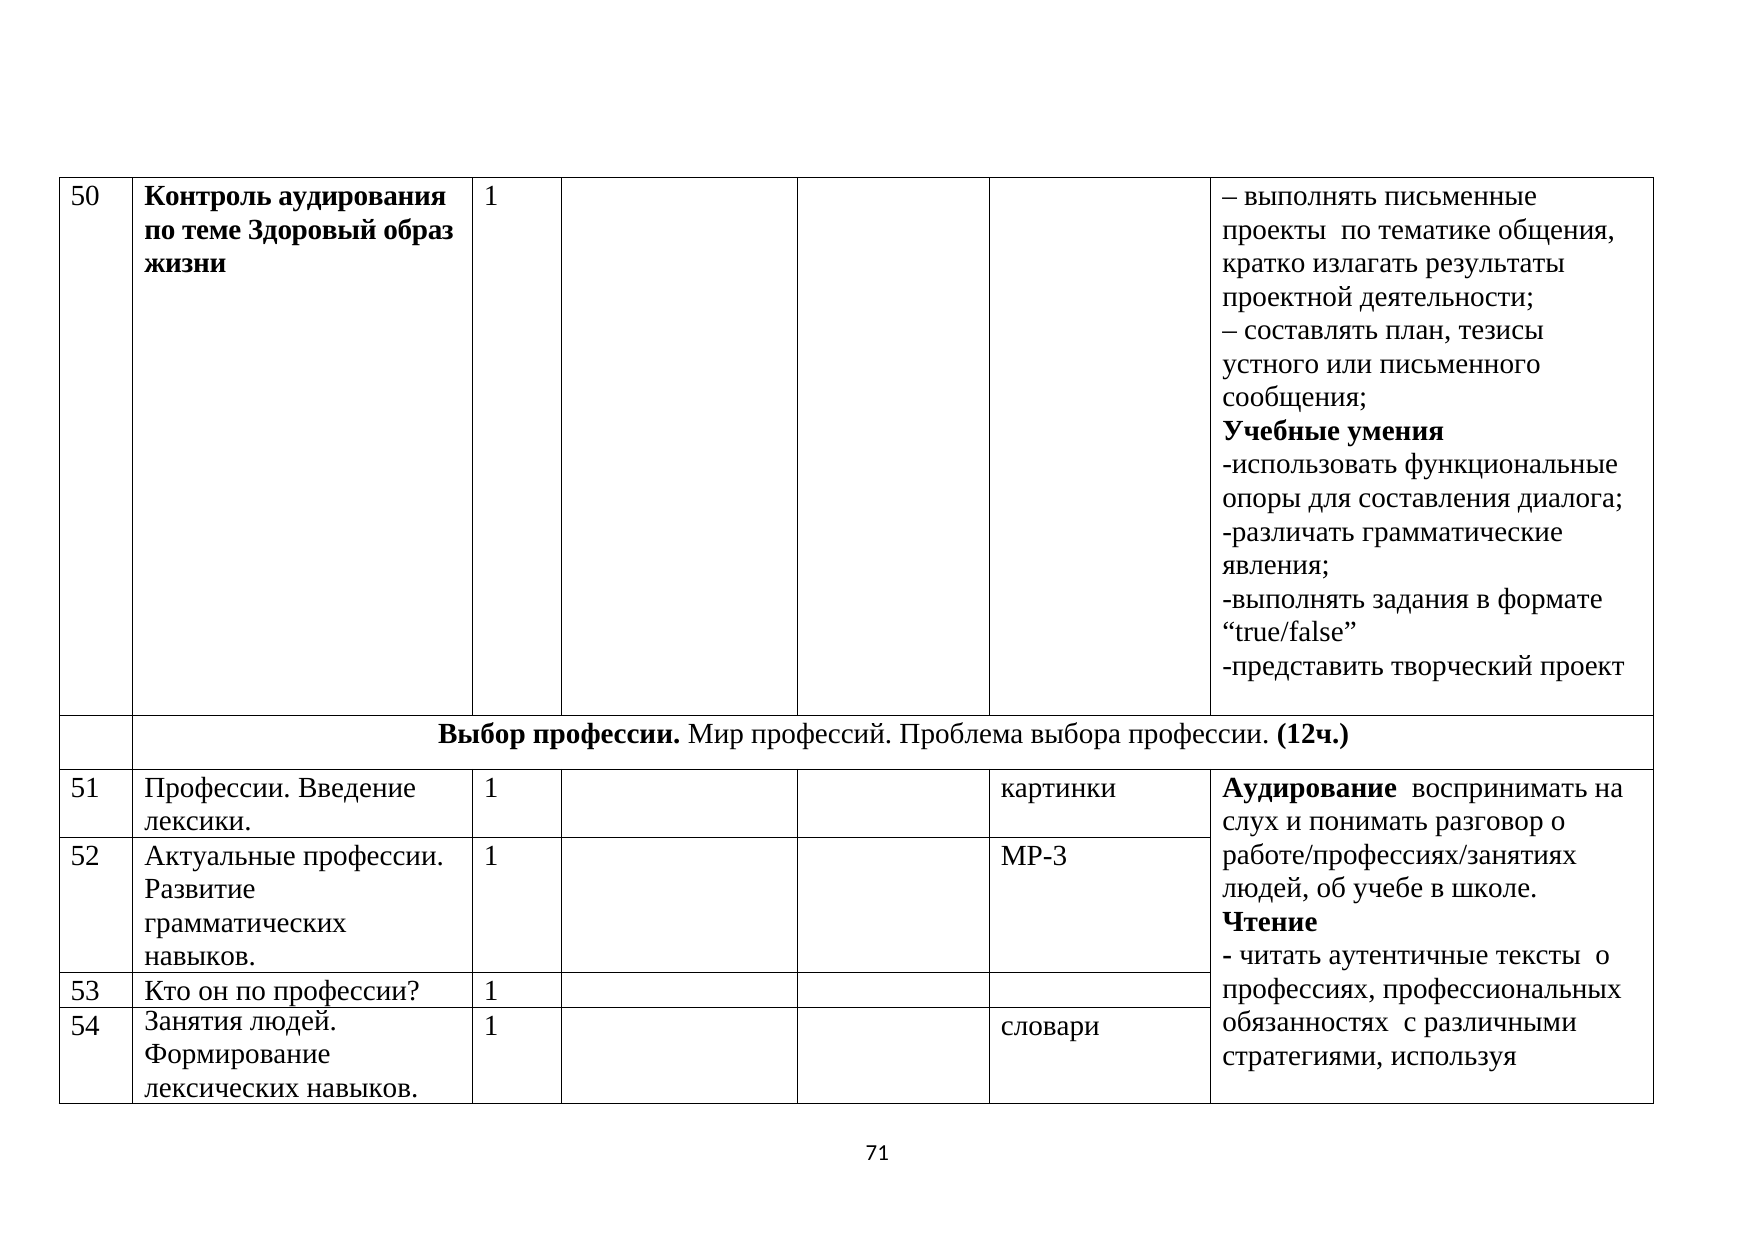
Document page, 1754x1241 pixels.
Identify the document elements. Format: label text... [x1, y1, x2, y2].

table_cell 1 [473, 178, 561, 715]
table_cell Актуальные профессии. Развитие грамматических навыков. [133, 838, 472, 972]
table_cell 1 [473, 838, 561, 972]
table_cell 50 [60, 178, 132, 715]
table_cell словари [990, 1008, 1210, 1103]
table_cell [562, 973, 797, 1007]
table_cell [562, 838, 797, 972]
table_cell 54 [60, 1008, 132, 1103]
table_cell [990, 973, 1210, 1007]
table_cell Выбор профессии. Мир профессий. Проблема выбора профессии. (12ч.) [133, 716, 1653, 769]
table_cell [562, 770, 797, 837]
table_cell Контроль аудирования по теме Здоровый образ жизни [133, 178, 472, 715]
table_cell [798, 838, 989, 972]
table_cell [60, 716, 132, 769]
table_cell 1 [473, 1008, 561, 1103]
table_cell Профессии. Введение лексики. [133, 770, 472, 837]
table_cell [990, 178, 1210, 715]
table_cell [798, 770, 989, 837]
table_cell [562, 1008, 797, 1103]
table_cell 51 [60, 770, 132, 837]
table_cell Занятия людей. Формирование лексических навыков. [133, 1008, 472, 1103]
table_cell 1 [473, 973, 561, 1007]
table_cell картинки [990, 770, 1210, 837]
table_cell [798, 1008, 989, 1103]
table_cell [562, 178, 797, 715]
table_cell [798, 178, 989, 715]
table_cell 1 [473, 770, 561, 837]
table_cell 52 [60, 838, 132, 972]
table_cell Аудирование воспринимать на слух и понимать разговор о работе/профессиях/занятиях людей, об учебе в школе. Чтение - читать аутентичные тексты о профессиях, профессиональных обязанностях с различными стратегиями, используя различные приемы смысловой переработки текста (языковую догадку, выборочный перевод), а также справочных материалов; оценивать полученную информацию, выражать свое сомнение; Говорение - рассказать о профессии родителей, о своей будущей профессии; -спросить собеседника об имени и профессии; -выразить мнение о работе/профессии/школе; -запрашивать информацию и отвечать на вопросы собеседника; Грамматика -модальные глаголы must /have to -вопросы к подлежащему; -the Past Perfect Tense/the Past Simple Tense; -даты; -словообразование: суффиксы существительных –er, -or, -ist, -ian Письмо – личное письмо о погоде и временах года (не менее 50 слов) – оформлять личное письмо; Учебные умения -использовать различные способы запоминания английских слов; -использовать функциональные [1211, 770, 1653, 1103]
table_cell [798, 973, 989, 1007]
table_cell 53 [60, 973, 132, 1007]
table_cell МР-3 [990, 838, 1210, 972]
table_cell Кто он по профессии? [133, 973, 472, 1007]
